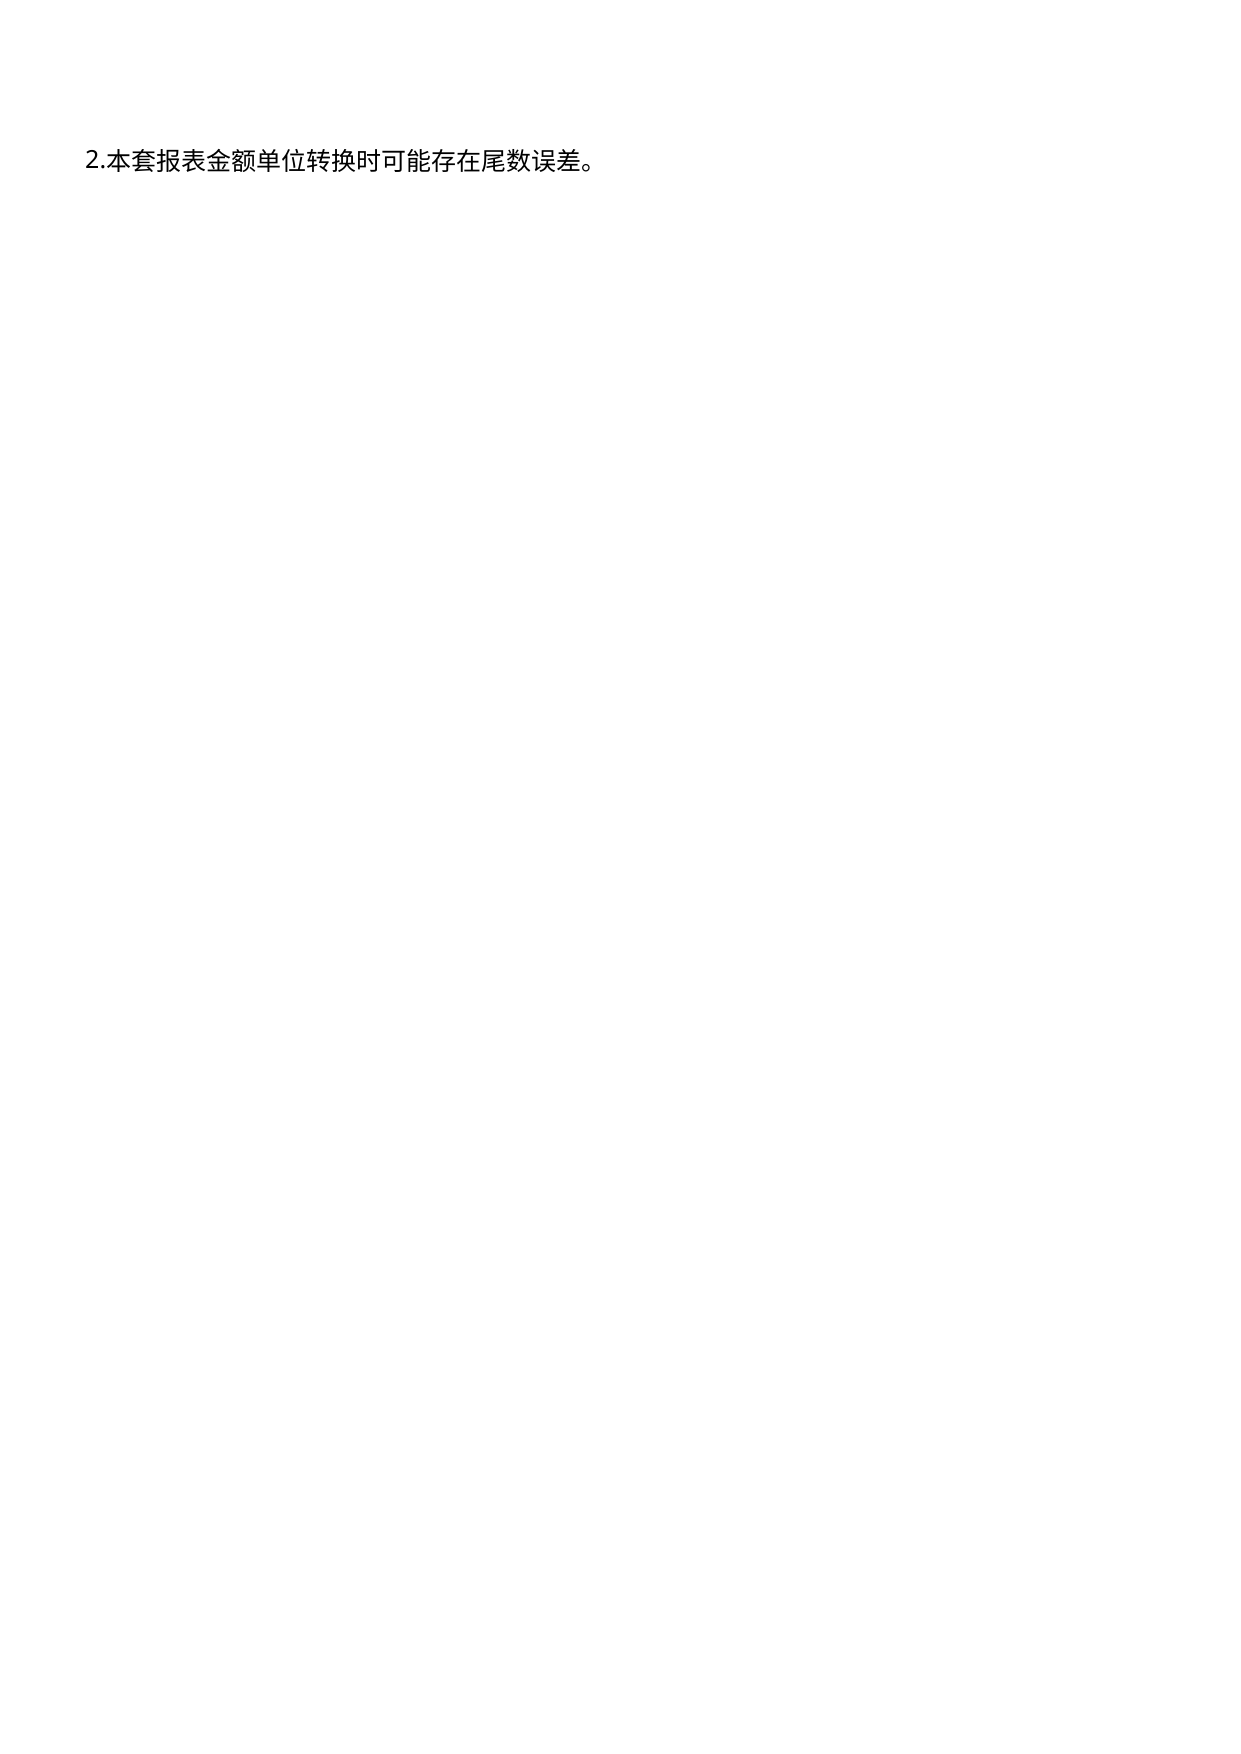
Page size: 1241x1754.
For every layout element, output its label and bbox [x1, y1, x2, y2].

table_cell [58, 124, 1240, 193]
